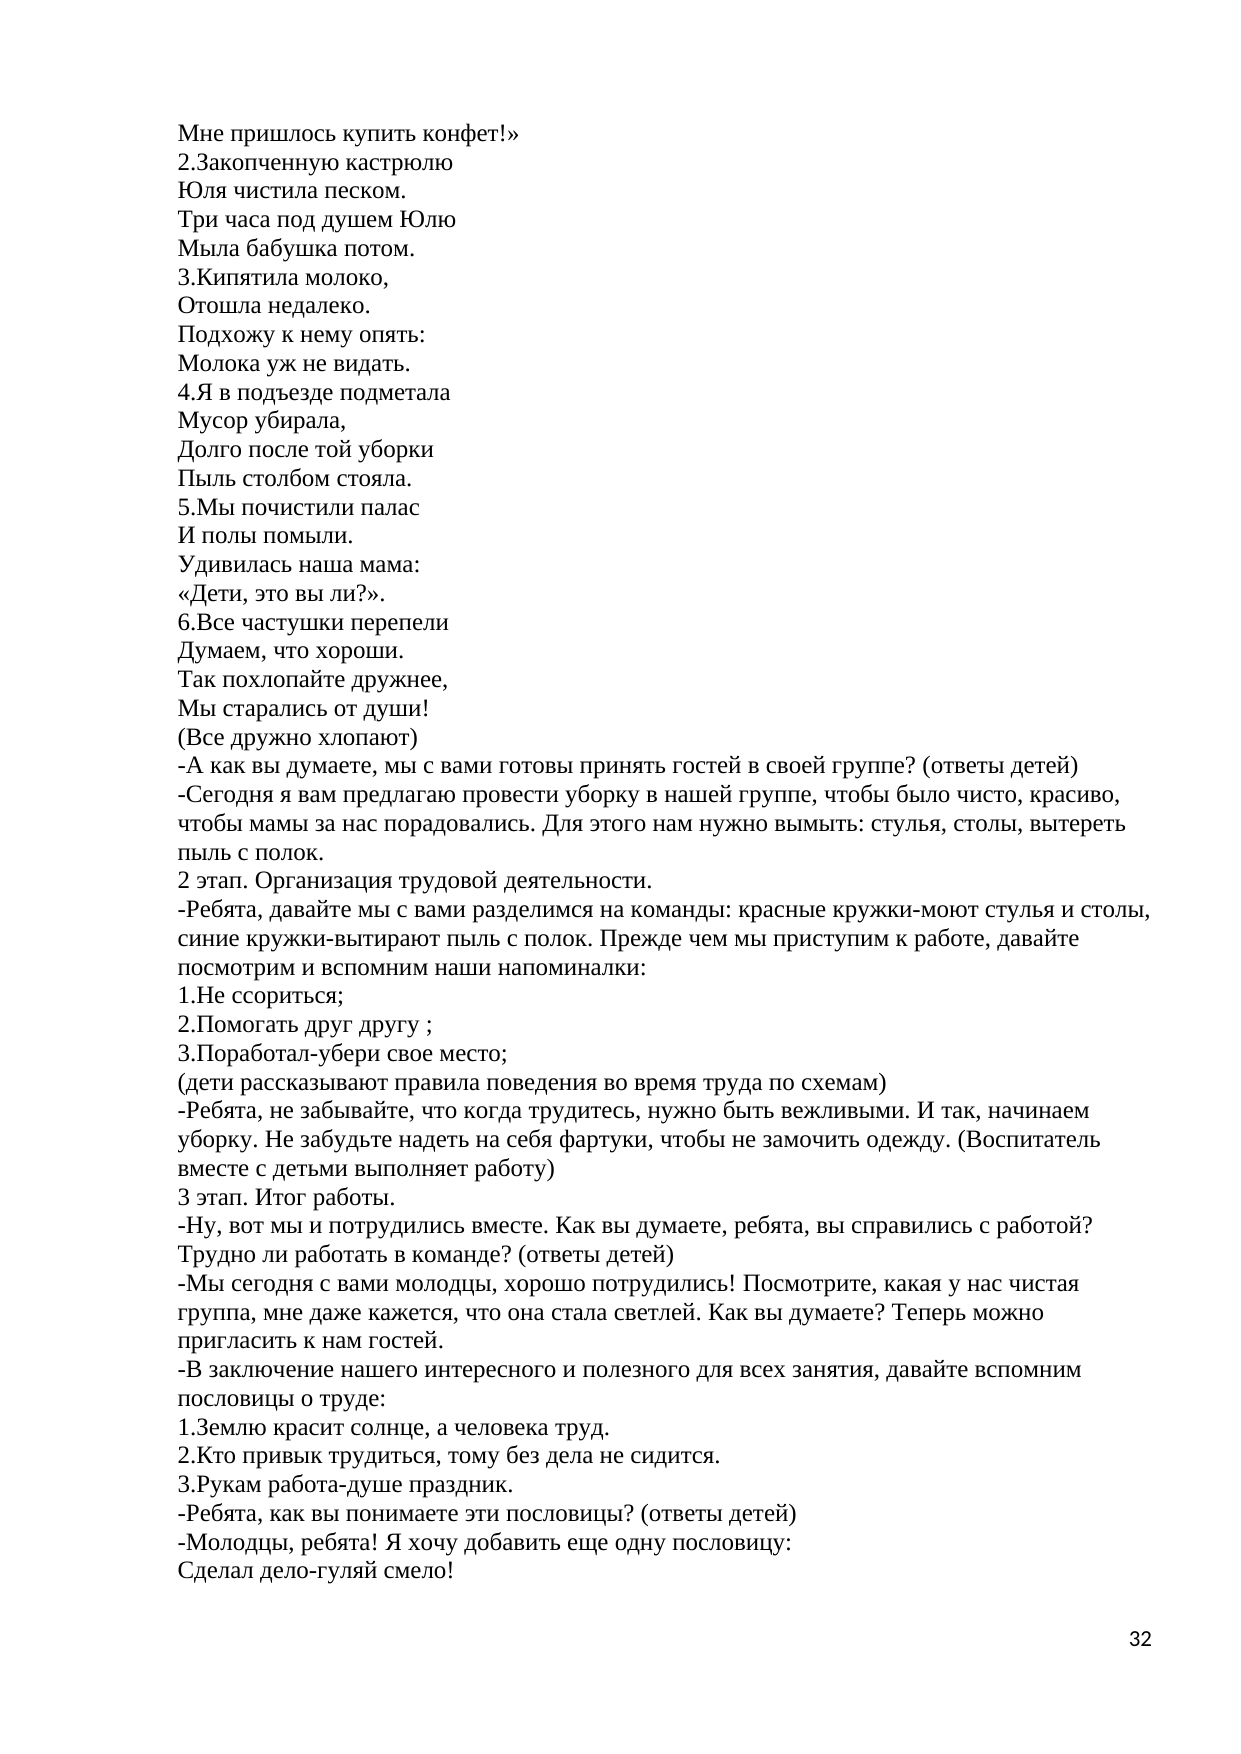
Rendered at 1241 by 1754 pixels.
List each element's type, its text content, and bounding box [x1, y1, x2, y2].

text Молока уж не видать. [177, 348, 1152, 377]
text -Ну, вот мы и потрудились вместе. Как вы думаете, ребята, вы справились с работой? Трудно ли работать в команде? (ответы детей) [177, 1211, 1152, 1268]
text -Сегодня я вам предлагаю провести уборку в нашей группе, чтобы было чисто, красиво, чтобы мамы за нас порадовались. Для этого нам нужно вымыть: стулья, столы, вытереть пыль с полок. [177, 779, 1152, 866]
text Мы старались от души! [177, 693, 1152, 722]
text 2.Закопченную кастрюлю [177, 147, 1152, 176]
text (дети рассказывают правила поведения во время труда по схемам) [177, 1067, 1152, 1096]
text -Молодцы, ребята! Я хочу добавить еще одну пословицу: [177, 1527, 1152, 1556]
text 2.Кто привык трудиться, тому без дела не сидится. [177, 1441, 1152, 1469]
text -А как вы думаете, мы с вами готовы принять гостей в своей группе? (ответы детей) [177, 751, 1152, 779]
text Мне пришлось купить конфет!» [177, 118, 1152, 147]
text Удивилась наша мама: [177, 549, 1152, 578]
text -Ребята, не забывайте, что когда трудитесь, нужно быть вежливыми. И так, начинаем уборку. Не забудьте надеть на себя фартуки, чтобы не замочить одежду. (Воспитатель вместе с детьми выполняет работу) [177, 1096, 1152, 1182]
text «Дети, это вы ли?». [177, 578, 1152, 607]
text 3.Рукам работа-душе праздник. [177, 1469, 1152, 1498]
text -Ребята, как вы понимаете эти пословицы? (ответы детей) [177, 1498, 1152, 1527]
text 3 этап. Итог работы. [177, 1182, 1152, 1211]
text 3.Поработал-убери свое место; [177, 1038, 1152, 1067]
text 1.Землю красит солнце, а человека труд. [177, 1412, 1152, 1441]
text 1.Не ссориться; [177, 981, 1152, 1009]
text -Ребята, давайте мы с вами разделимся на команды: красные кружки-моют стулья и столы, синие кружки-вытирают пыль с полок. Прежде чем мы приступим к работе, давайте посмотрим и вспомним наши напоминалки: [177, 894, 1152, 981]
text Три часа под душем Юлю [177, 204, 1152, 233]
text Подхожу к нему опять: [177, 319, 1152, 348]
text Мыла бабушка потом. [177, 233, 1152, 262]
text Пыль столбом стояла. [177, 463, 1152, 492]
text 2 этап. Организация трудовой деятельности. [177, 866, 1152, 894]
text -Мы сегодня с вами молодцы, хорошо потрудились! Посмотрите, какая у нас чистая группа, мне даже кажется, что она стала светлей. Как вы думаете? Теперь можно пригласить к нам гостей. [177, 1268, 1152, 1354]
text Думаем, что хороши. [177, 636, 1152, 664]
text 2.Помогать друг другу ; [177, 1009, 1152, 1038]
text Так похлопайте дружнее, [177, 664, 1152, 693]
text Долго после той уборки [177, 434, 1152, 463]
text Отошла недалеко. [177, 291, 1152, 319]
text Мусор убирала, [177, 406, 1152, 434]
text 6.Все частушки перепели [177, 607, 1152, 636]
text (Все дружно хлопают) [177, 722, 1152, 751]
text Сделал дело-гуляй смело! [177, 1556, 1152, 1584]
text И полы помыли. [177, 521, 1152, 549]
text 5.Мы почистили палас [177, 492, 1152, 521]
text -В заключение нашего интересного и полезного для всех занятия, давайте вспомним пословицы о труде: [177, 1354, 1152, 1412]
text Юля чистила песком. [177, 176, 1152, 204]
text 4.Я в подъезде подметала [177, 377, 1152, 406]
text 3.Кипятила молоко, [177, 262, 1152, 291]
